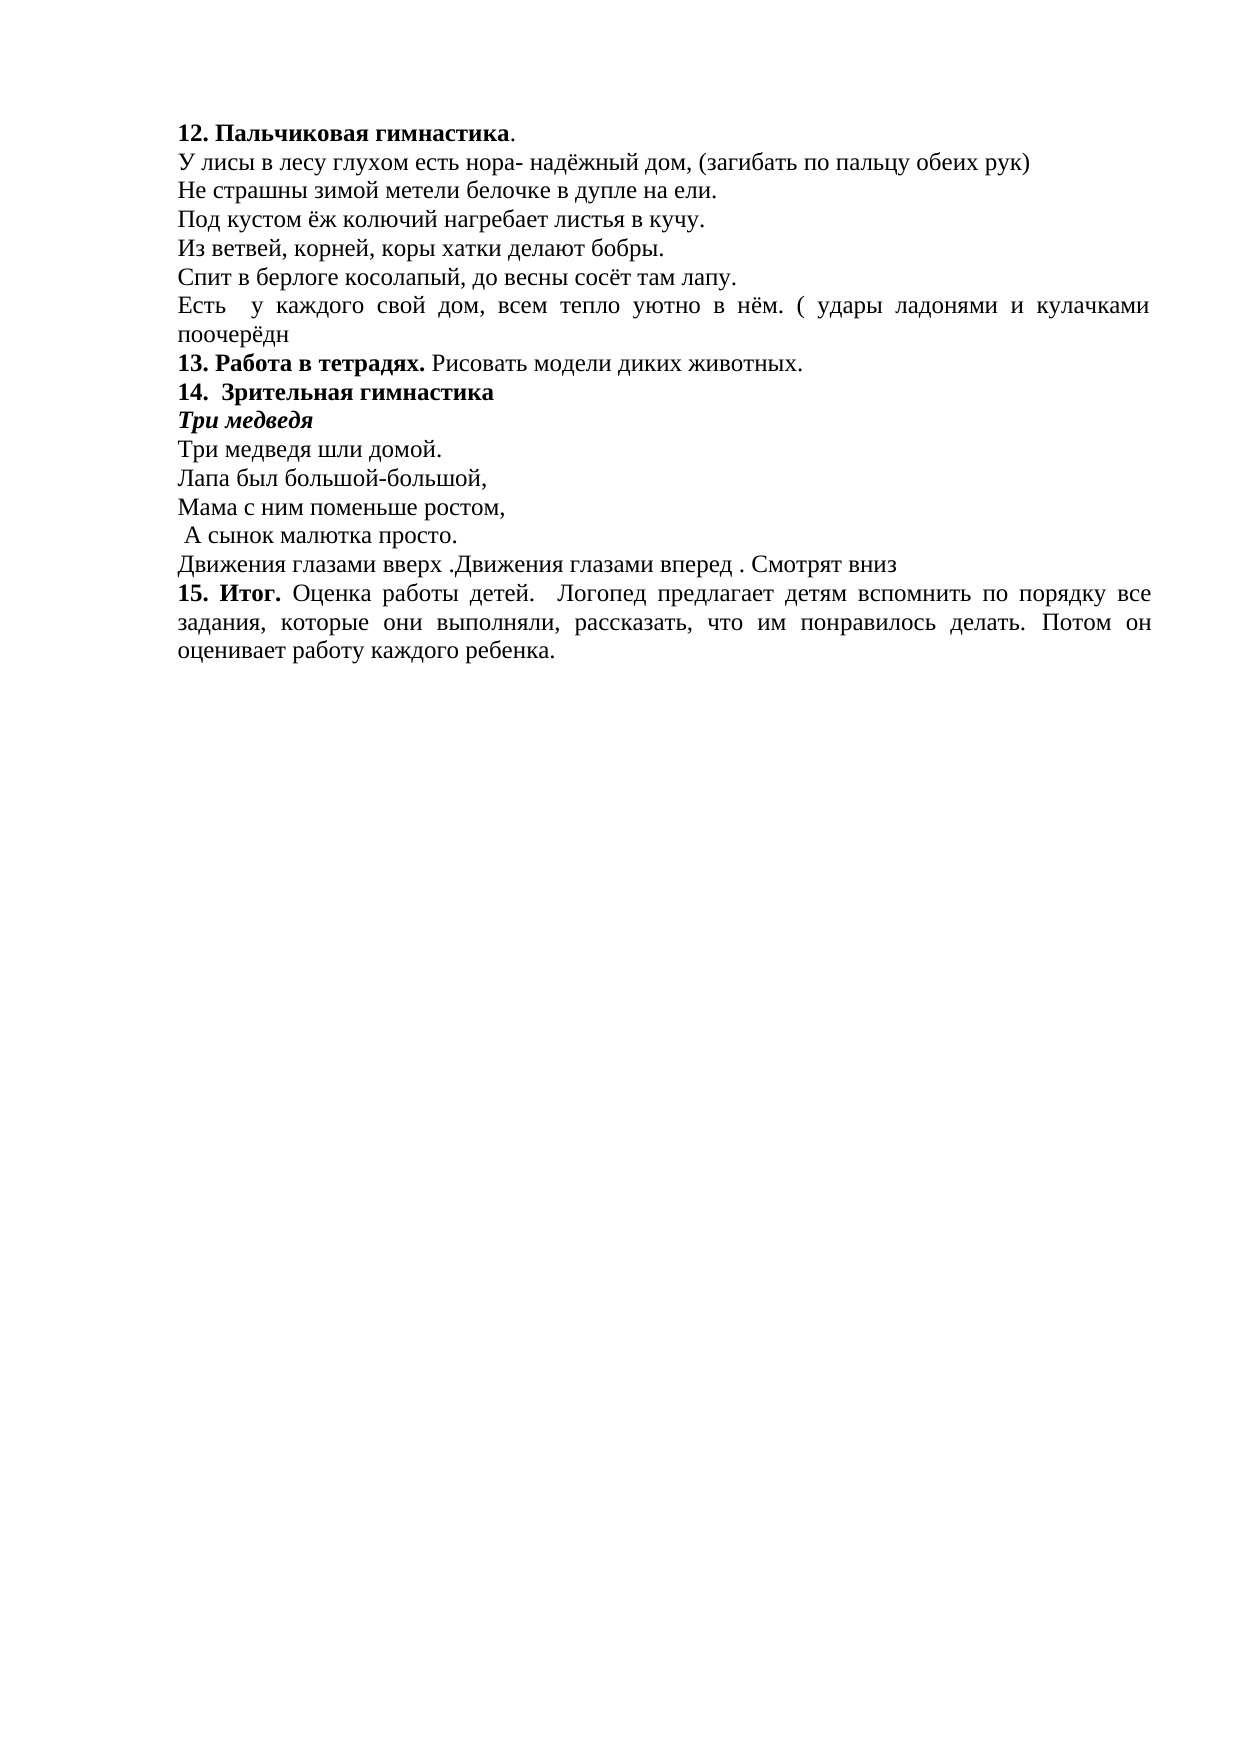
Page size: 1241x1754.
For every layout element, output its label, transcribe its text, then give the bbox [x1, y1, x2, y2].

text Из ветвей, корней, коры хатки делают бобры. [177, 233, 1152, 262]
text Лапа был большой-большой, [177, 463, 1152, 492]
text 13. Работа в тетрадях. Рисовать модели диких животных. [177, 348, 1152, 377]
text Спит в берлоге косолапый, до весны сосёт там лапу. [177, 262, 1152, 291]
text 14. Зрительная гимнастика [177, 377, 1152, 406]
text Под кустом ёж колючий нагребает листья в кучу. [177, 204, 1152, 233]
text 12. Пальчиковая гимнастика. [177, 118, 1152, 147]
text А сынок малютка просто. [177, 521, 1152, 549]
text Три медведя шли домой. [177, 434, 1152, 463]
text 15. Итог. Оценка работы детей. Логопед предлагает детям вспомнить по порядку все задания, которые они выполняли, рассказать, что им понравилось делать. Потом он оценивает работу каждого ребенка. [177, 578, 1152, 664]
text Три медведя [177, 406, 1152, 434]
text У лисы в лесу глухом есть нора- надёжный дом, (загибать по пальцу обеих рук) [177, 147, 1152, 176]
text Мама с ним поменьше ростом, [177, 492, 1152, 521]
text Есть у каждого свой дом, всем тепло уютно в нём. ( удары ладонями и кулачками поочерёдн [177, 291, 1152, 348]
text Движения глазами вверх .Движения глазами вперед . Смотрят вниз [177, 549, 1152, 578]
text Не страшны зимой метели белочке в дупле на ели. [177, 176, 1152, 204]
